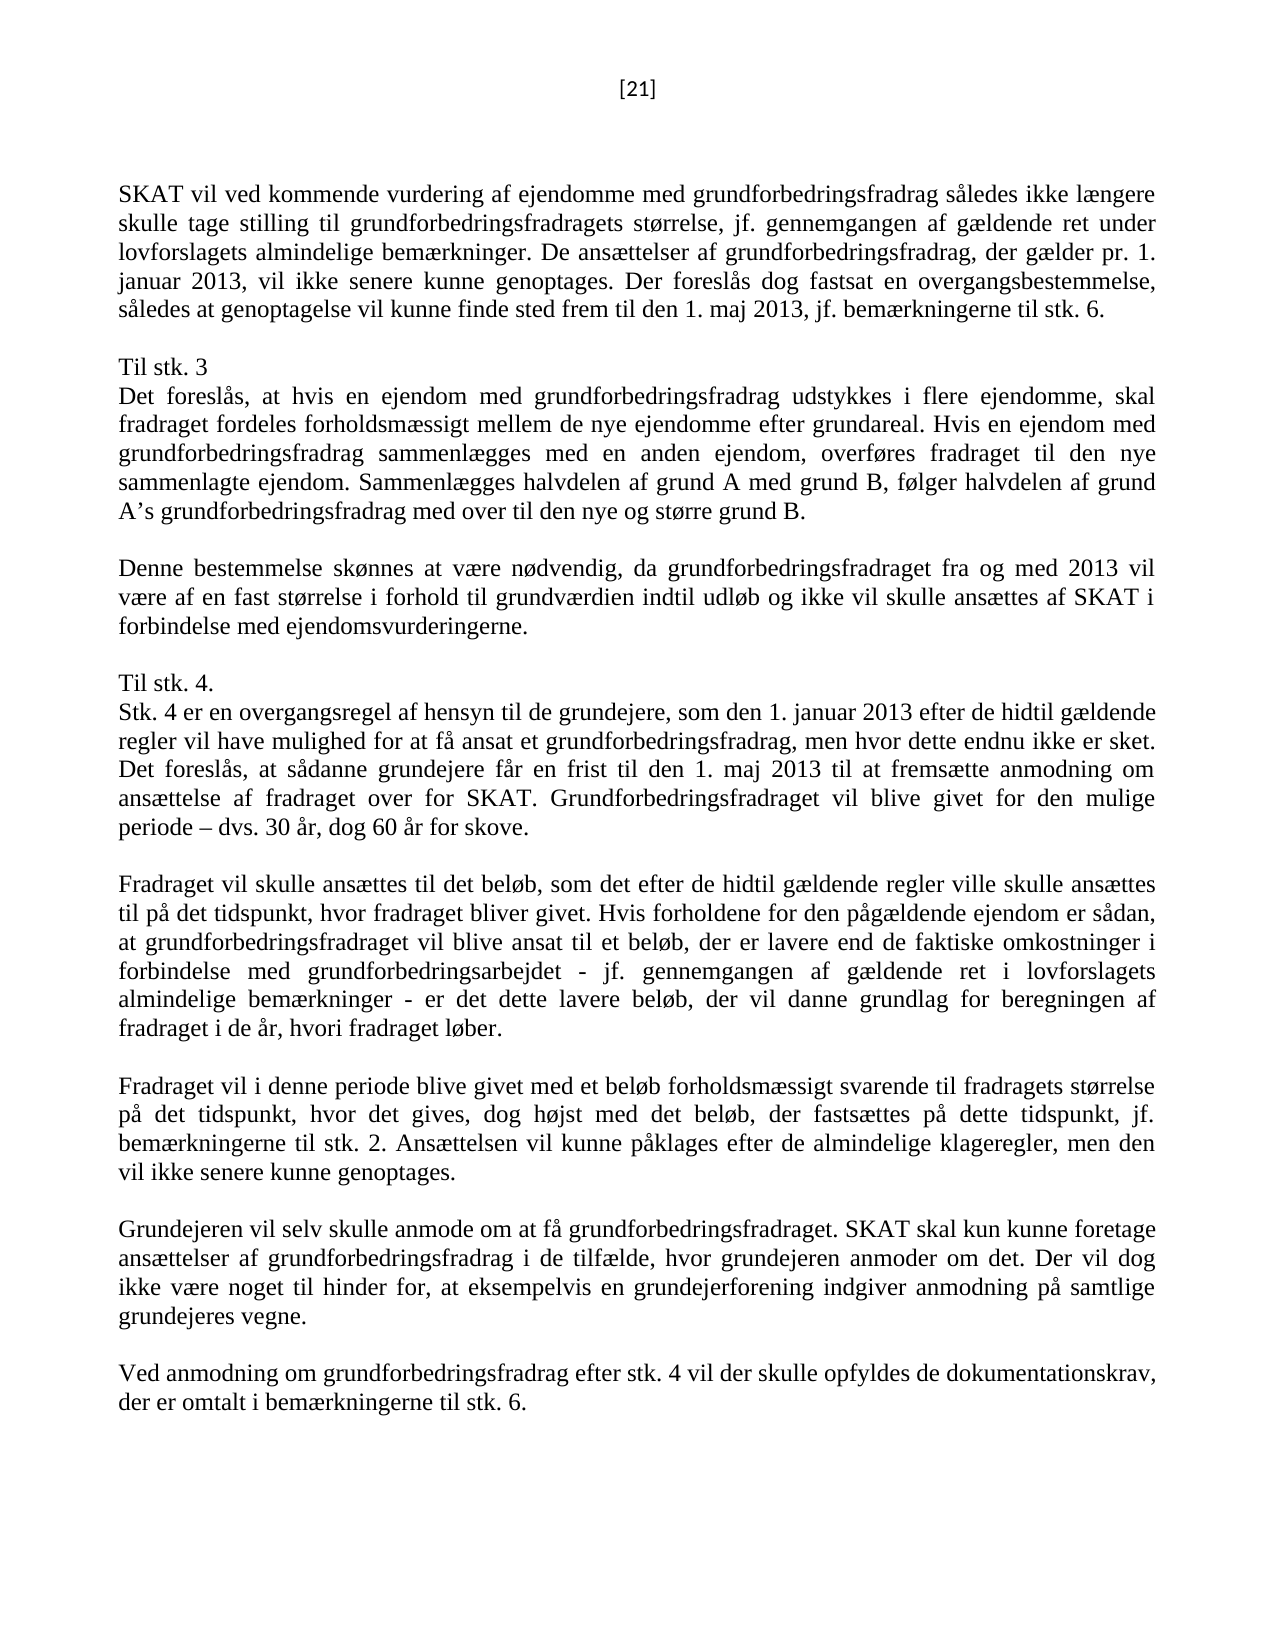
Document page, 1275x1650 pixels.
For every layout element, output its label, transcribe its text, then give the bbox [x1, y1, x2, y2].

text Til stk. 3 [118, 352, 1157, 381]
text Stk. 4 er en overgangsregel af hensyn til de grundejere, som den 1. januar 2013 efter de hidtil gældende regler vil have mulighed for at få ansat et grundforbedringsfradrag, men hvor dette endnu ikke er sket. Det foreslås, at sådanne grundejere får en frist til den 1. maj 2013 til at fremsætte anmodning om ansættelse af fradraget over for SKAT. Grundforbedringsfradraget vil blive givet for den mulige periode – dvs. 30 år, dog 60 år for skove. [118, 697, 1157, 841]
text Grundejeren vil selv skulle anmode om at få grundforbedringsfradraget. SKAT skal kun kunne foretage ansættelser af grundforbedringsfradrag i de tilfælde, hvor grundejeren anmoder om det. Der vil dog ikke være noget til hinder for, at eksempelvis en grundejerforening indgiver anmodning på samtlige grundejeres vegne. [118, 1214, 1157, 1329]
text Denne bestemmelse skønnes at være nødvendig, da grundforbedringsfradraget fra og med 2013 vil være af en fast størrelse i forhold til grundværdien indtil udløb og ikke vil skulle ansættes af SKAT i forbindelse med ejendomsvurderingerne. [118, 553, 1157, 639]
text SKAT vil ved kommende vurdering af ejendomme med grundforbedringsfradrag således ikke længere skulle tage stilling til grundforbedringsfradragets størrelse, jf. gennemgangen af gældende ret under lovforslagets almindelige bemærkninger. De ansættelser af grundforbedringsfradrag, der gælder pr. 1. januar 2013, vil ikke senere kunne genoptages. Der foreslås dog fastsat en overgangsbestemmelse, således at genoptagelse vil kunne finde sted frem til den 1. maj 2013, jf. bemærkningerne til stk. 6. [118, 179, 1157, 323]
text Ved anmodning om grundforbedringsfradrag efter stk. 4 vil der skulle opfyldes de dokumentationskrav, der er omtalt i bemærkningerne til stk. 6. [118, 1358, 1157, 1416]
text Til stk. 4. [118, 668, 1157, 697]
text Fradraget vil i denne periode blive givet med et beløb forholdsmæssigt svarende til fradragets størrelse på det tidspunkt, hvor det gives, dog højst med det beløb, der fastsættes på dette tidspunkt, jf. bemærkningerne til stk. 2. Ansættelsen vil kunne påklages efter de almindelige klageregler, men den vil ikke senere kunne genoptages. [118, 1071, 1157, 1186]
text Fradraget vil skulle ansættes til det beløb, som det efter de hidtil gældende regler ville skulle ansættes til på det tidspunkt, hvor fradraget bliver givet. Hvis forholdene for den pågældende ejendom er sådan, at grundforbedringsfradraget vil blive ansat til et beløb, der er lavere end de faktiske omkostninger i forbindelse med grundforbedringsarbejdet - jf. gennemgangen af gældende ret i lovforslagets almindelige bemærkninger - er det dette lavere beløb, der vil danne grundlag for beregningen af fradraget i de år, hvori fradraget løber. [118, 869, 1157, 1042]
text Det foreslås, at hvis en ejendom med grundforbedringsfradrag udstykkes i flere ejendomme, skal fradraget fordeles forholdsmæssigt mellem de nye ejendomme efter grundareal. Hvis en ejendom med grundforbedringsfradrag sammenlægges med en anden ejendom, overføres fradraget til den nye sammenlagte ejendom. Sammenlægges halvdelen af grund A med grund B, følger halvdelen af grund A’s grundforbedringsfradrag med over til den nye og større grund B. [118, 381, 1157, 524]
